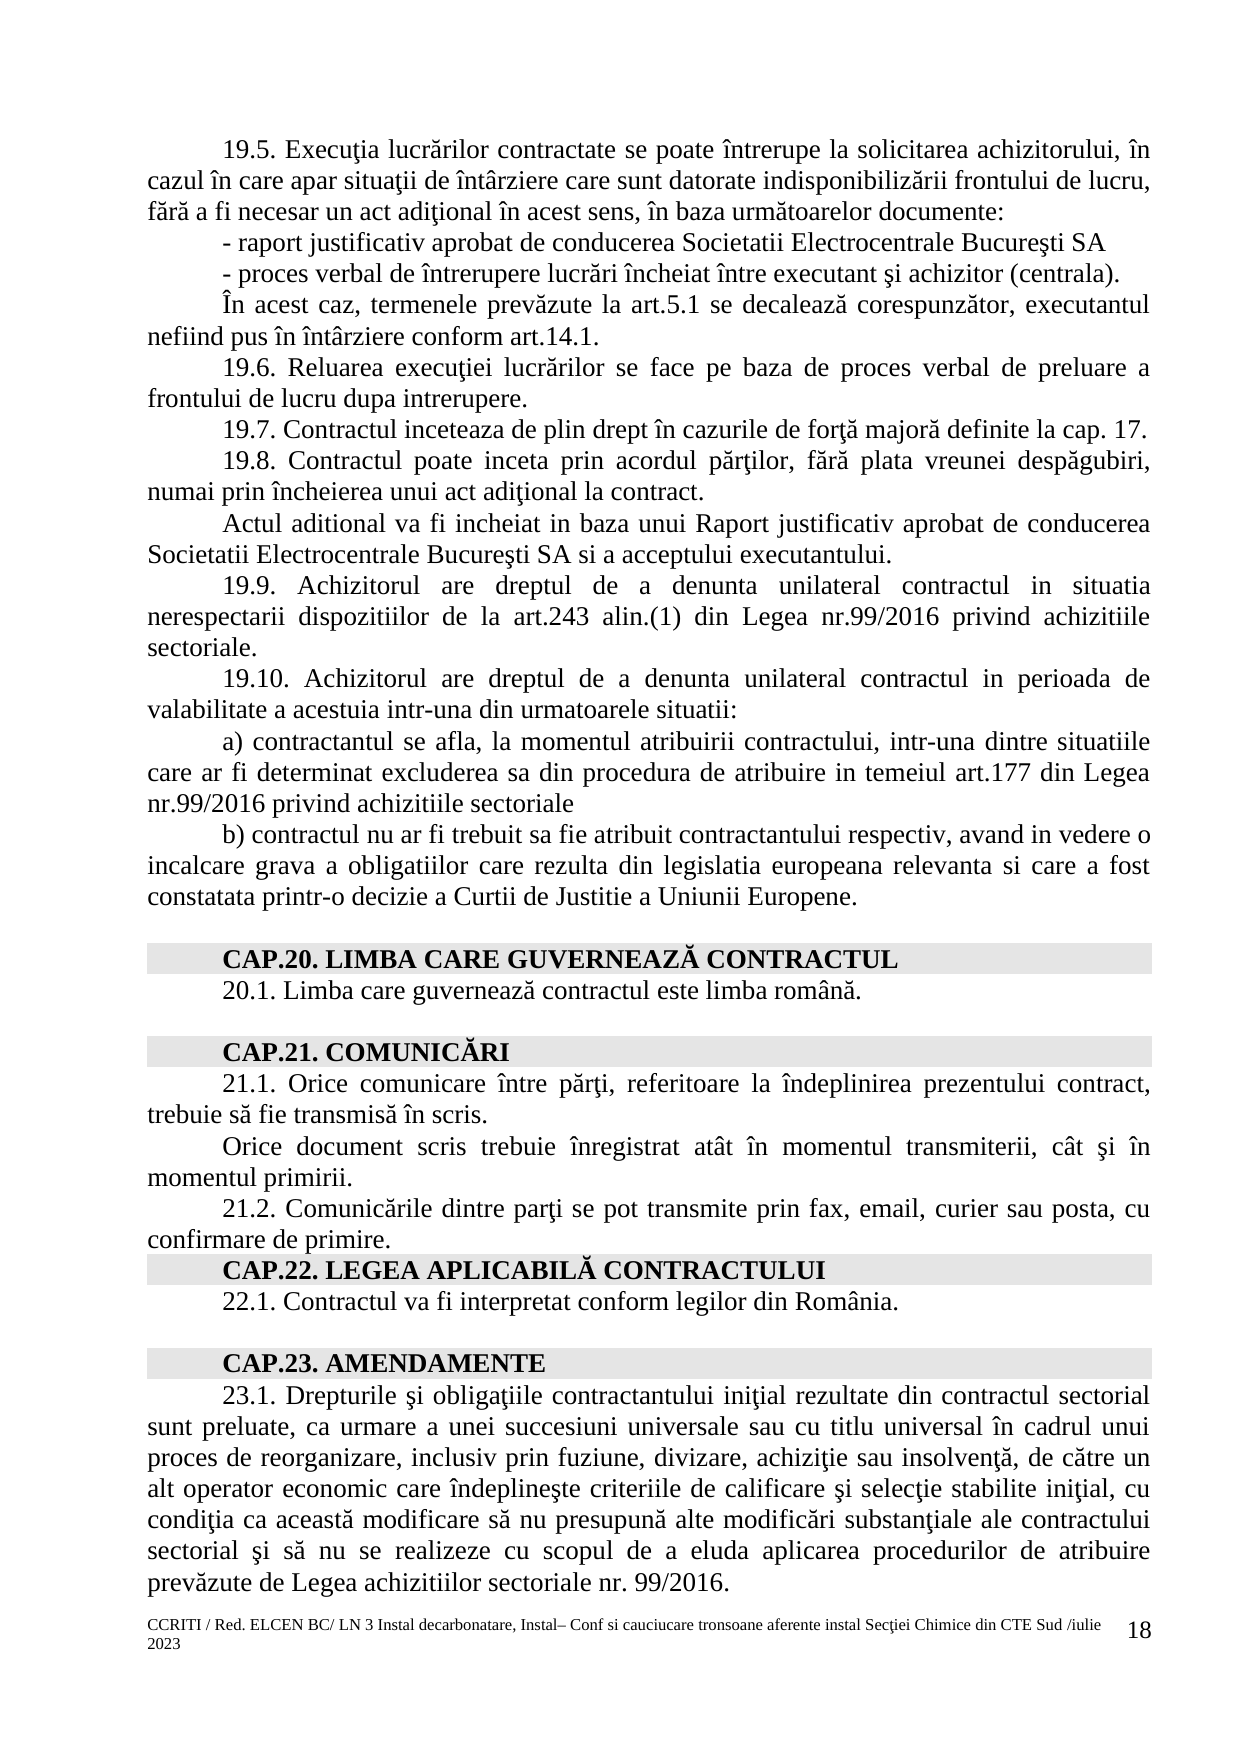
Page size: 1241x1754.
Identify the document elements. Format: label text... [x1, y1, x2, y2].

text 21.1. Orice comunicare între părţi, referitoare la îndeplinirea prezentului contract, trebuie să fie transmisă în scris. [147, 1067, 1152, 1129]
subtitle CAP.21. COMUNICĂRI [147, 1036, 1152, 1067]
text 22.1. Contractul va fi interpretat conform legilor din România. [147, 1285, 1152, 1316]
text a) contractantul se afla, la momentul atribuirii contractului, intr-una dintre situatiile care ar fi determinat excluderea sa din procedura de atribuire in temeiul art.177 din Legea nr.99/2016 privind achizitiile sectoriale [147, 725, 1152, 818]
text 19.9. Achizitorul are dreptul de a denunta unilateral contractul in situatia nerespectarii dispozitiilor de la art.243 alin.(1) din Legea nr.99/2016 privind achizitiile sectoriale. [147, 569, 1152, 662]
text 20.1. Limba care guvernează contractul este limba română. [147, 974, 1152, 1005]
text - proces verbal de întrerupere lucrări încheiat între executant şi achizitor (centrala). [147, 257, 1152, 289]
text - raport justificativ aprobat de conducerea Societatii Electrocentrale Bucureşti SA [147, 226, 1152, 257]
text 19.10. Achizitorul are dreptul de a denunta unilateral contractul in perioada de valabilitate a acestuia intr-una din urmatoarele situatii: [147, 662, 1152, 725]
subtitle CAP.20. LIMBA CARE GUVERNEAZĂ CONTRACTUL [147, 943, 1152, 974]
text Actul aditional va fi incheiat in baza unui Raport justificativ aprobat de conducerea Societatii Electrocentrale Bucureşti SA si a acceptului executantului. [147, 507, 1152, 569]
text 19.5. Execuţia lucrărilor contractate se poate întrerupe la solicitarea achizitorului, în cazul în care apar situaţii de întârziere care sunt datorate indisponibilizării frontului de lucru, fără a fi necesar un act adiţional în acest sens, în baza următoarelor documente: [147, 133, 1152, 226]
text 19.6. Reluarea execuţiei lucrărilor se face pe baza de proces verbal de preluare a frontului de lucru dupa intrerupere. [147, 351, 1152, 413]
subtitle CAP.23. AMENDAMENTE [147, 1348, 1152, 1379]
text b) contractul nu ar fi trebuit sa fie atribuit contractantului respectiv, avand in vedere o incalcare grava a obligatiilor care rezulta din legislatia europeana relevanta si care a fost constatata printr-o decizie a Curtii de Justitie a Uniunii Europene. [147, 818, 1152, 912]
subtitle CAP.22. LEGEA APLICABILĂ CONTRACTULUI [147, 1254, 1152, 1285]
text 19.8. Contractul poate inceta prin acordul părţilor, fără plata vreunei despăgubiri, numai prin încheierea unui act adiţional la contract. [147, 444, 1152, 507]
text Orice document scris trebuie înregistrat atât în momentul transmiterii, cât şi în momentul primirii. [147, 1129, 1152, 1192]
text În acest caz, termenele prevăzute la art.5.1 se decalează corespunzător, executantul nefiind pus în întârziere conform art.14.1. [147, 289, 1152, 351]
text 23.1. Drepturile şi obligaţiile contractantului iniţial rezultate din contractul sectorial sunt preluate, ca urmare a unei succesiuni universale sau cu titlu universal în cadrul unui proces de reorganizare, inclusiv prin fuziune, divizare, achiziţie sau insolvenţă, de către un alt operator economic care îndeplineşte criteriile de calificare şi selecţie stabilite iniţial, cu condiţia ca această modificare să nu presupună alte modificări substanţiale ale contractului sectorial şi să nu se realizeze cu scopul de a eluda aplicarea procedurilor de atribuire prevăzute de Legea achizitiilor sectoriale nr. 99/2016. [147, 1379, 1152, 1597]
text 19.7. Contractul inceteaza de plin drept în cazurile de forţă majoră definite la cap. 17. [147, 413, 1152, 444]
text 21.2. Comunicările dintre parţi se pot transmite prin fax, email, curier sau posta, cu confirmare de primire. [147, 1192, 1152, 1254]
